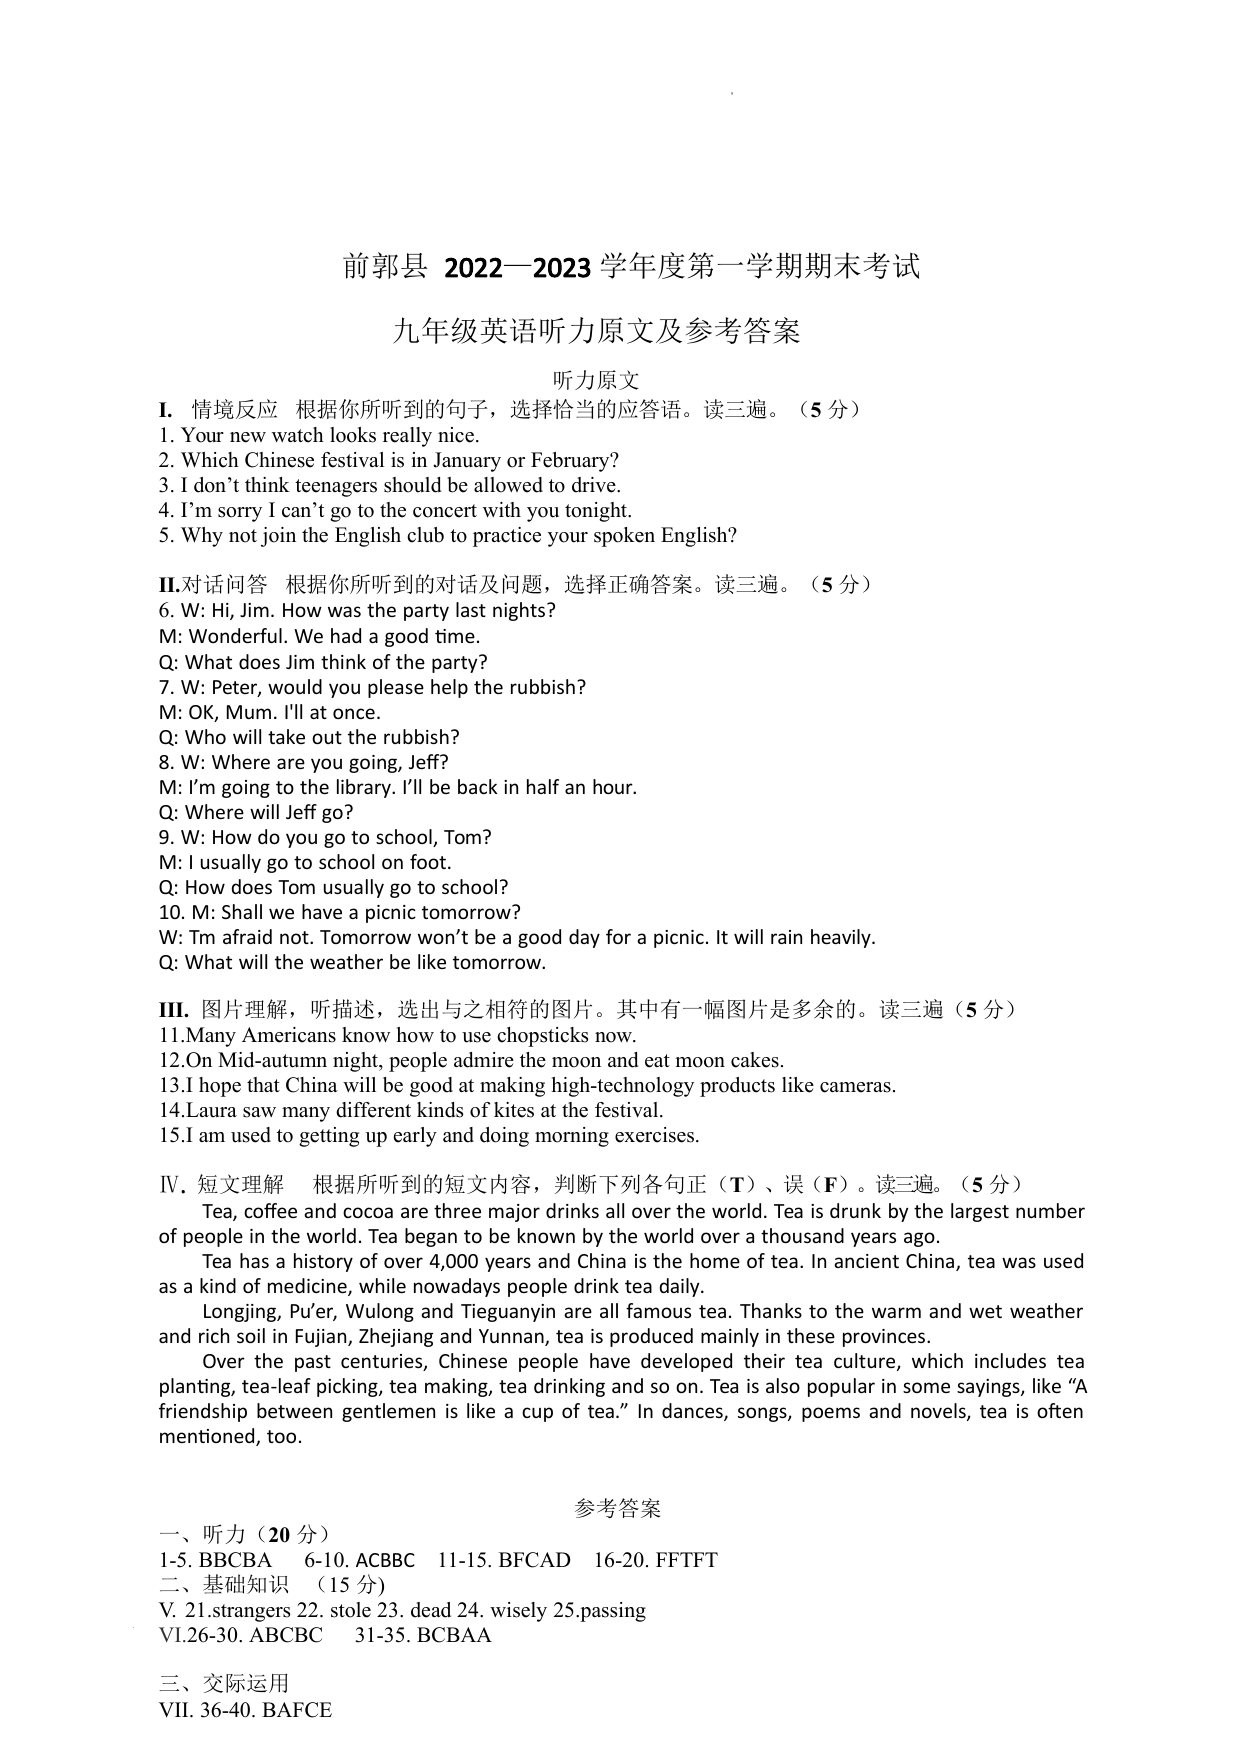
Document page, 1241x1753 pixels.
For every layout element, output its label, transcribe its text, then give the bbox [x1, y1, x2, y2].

list Q: What does Jim think of the party? [158, 652, 509, 673]
list II.对话问答 根据你所听到的对话及问题，选择正确答案。读三遍。（5 分） [158, 570, 900, 599]
list 9. W: How do you go to school, Tom? [158, 827, 655, 848]
list 12.On Mid-autumn night, people admire the moon and eat moon cakes. [158, 1049, 1051, 1073]
list Q: Who will take out the rubbish? [158, 727, 606, 748]
list 11.Many Americans know how to use chopsticks now. [158, 1024, 1051, 1048]
list Q: How does Tom usually go to school? [158, 877, 891, 898]
list Ⅳ. 短文理解 根据所听到的短文内容，判断下列各句正（T）、误（F）。读三遍。（5 分） [158, 1174, 1107, 1198]
list of people in the world. Tea began to be known by the world over a thousand years ago. [158, 1226, 1107, 1248]
list Tea has a history of over 4,000 years and China is the home of tea. In ancient China, tea was used [202, 1251, 1107, 1273]
list Longjing, Pu’er, Wulong and Tieguanyin are all famous tea. Thanks to the warm and wet weather [202, 1301, 1107, 1323]
list III. 图片理解，听描述，选出与之相符的图片。其中有一幅图片是多余的。读三遍（5 分） [158, 995, 1051, 1024]
list V. 21.strangers 22. stole 23. dead 24. wisely 25.passing [158, 1599, 666, 1623]
list 5. Why not join the English club to practice your spoken English? [158, 523, 888, 548]
list 31-35. BCBAA [354, 1624, 517, 1648]
list Tea, coffee and cocoa are three major drinks all over the world. Tea is drunk by the largest number [202, 1201, 1107, 1223]
list 10. M: Shall we have a picnic tomorrow? [158, 902, 891, 923]
list as a kind of medicine, while nowadays people drink tea daily. [158, 1276, 1107, 1298]
list 6. W: Hi, Jim. How was the party last nights? [158, 599, 900, 623]
list 前郭县 2022—2023 学年度第一学期期末考试 [341, 253, 938, 283]
list 三、交际运用 [158, 1674, 357, 1696]
list 14.Laura saw many different kinds of kites at the festival. [158, 1099, 1051, 1123]
list planting, tea-leaf picking, tea making, tea drinking and so on. Tea is also popular in some sayings, like “A [158, 1376, 1107, 1398]
list friendship between gentlemen is like a cup of tea.” In dances, songs, poems and novels, tea is often [158, 1401, 1107, 1423]
list 8. W: Where are you going, Jeff? [158, 752, 471, 773]
list and rich soil in Fujian, Zhejiang and Yunnan, tea is produced mainly in these provinces. [158, 1326, 1107, 1348]
list 13.I hope that China will be good at making high-technology products like cameras. [158, 1074, 1051, 1098]
list 九年级英语听力原文及参考答案 [391, 318, 826, 348]
list 1. Your new watch looks really nice. [158, 423, 888, 448]
list 二、基础知识 （15 分) [158, 1573, 742, 1598]
list 15.I am used to getting up early and doing morning exercises. [158, 1124, 724, 1148]
list 一、听力（20 分） [158, 1524, 742, 1548]
list M: OK, Mum. I'll at once. [158, 702, 606, 723]
list M: Wonderful. We had a good time. [158, 626, 900, 648]
list 听力原文 [552, 371, 888, 393]
list I. 情境反应 根据你所听到的句子，选择恰当的应答语。读三遍。（5 分） [158, 395, 888, 423]
list 参考答案 [574, 1499, 742, 1521]
list M: I usually go to school on foot. [158, 852, 473, 873]
list 7. W: Peter, would you please help the rubbish? [158, 677, 606, 698]
list 3. I don’t think teenagers should be allowed to drive. [158, 473, 888, 498]
list VII. 36-40. BAFCE [158, 1699, 357, 1723]
list VI.26-30. ABCBC [158, 1624, 346, 1648]
list Q: What will the weather be like tomorrow. [158, 952, 891, 973]
list 4. I’m sorry I can’t go to the concert with you tonight. [158, 498, 888, 523]
list 2. Which Chinese festival is in January or February? [158, 448, 888, 473]
list Q: Where will Jeff go? [158, 802, 655, 823]
list Over the past centuries, Chinese people have developed their tea culture, which includes tea [202, 1351, 1107, 1373]
list W: Tm afraid not. Tomorrow won’t be a good day for a picnic. It will rain heavily. [158, 927, 891, 948]
list mentioned, too. [158, 1426, 1107, 1448]
list M: I’m going to the library. I’ll be back in half an hour. [158, 777, 655, 798]
list 1-5. BBCBA 6-10. ACBBC 11-15. BFCAD 16-20. FFTFT [158, 1549, 742, 1573]
